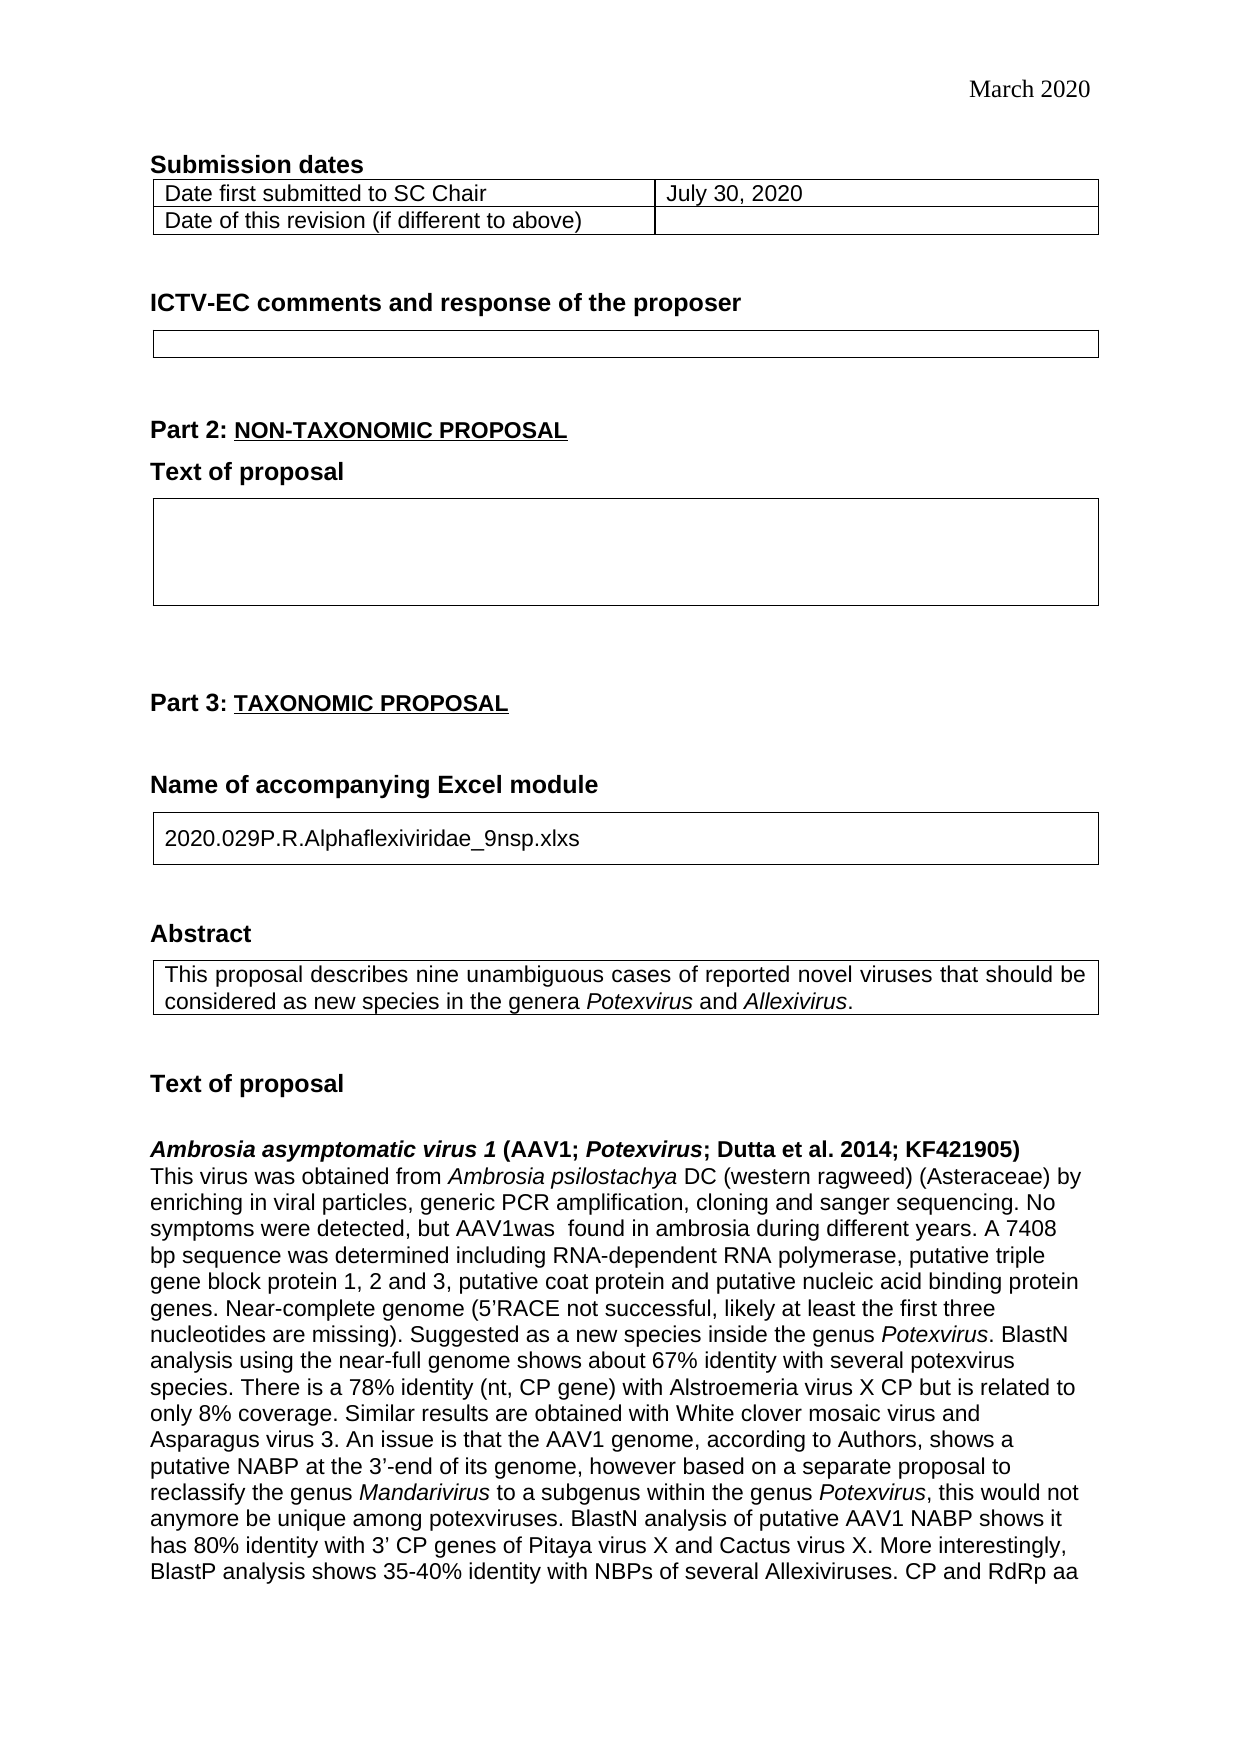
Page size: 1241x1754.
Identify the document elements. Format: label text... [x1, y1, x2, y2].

table_header 2020.029P.R.Alphaflexiviridae_9nsp.xlxs [154, 813, 1098, 864]
text Submission dates [150, 150, 1090, 179]
table_header [154, 331, 1098, 357]
table_header [154, 499, 1098, 604]
table_cell [656, 207, 1098, 233]
table_header Date first submitted to SC Chair [154, 180, 654, 206]
text Text of proposal [150, 1069, 1090, 1097]
table_header This proposal describes nine unambiguous cases of reported novel viruses that should be considered as new species in the genera Potexvirus and Allexivirus. [154, 961, 1098, 1014]
text Name of accompanying Excel module [150, 771, 1090, 799]
text Text of proposal [150, 457, 1090, 486]
table_header July 30, 2020 [656, 180, 1098, 206]
text Abstract [150, 919, 1090, 948]
text Part 3: TAXONOMIC PROPOSAL [150, 688, 1090, 717]
text ICTV-EC comments and response of the proposer [150, 288, 1090, 317]
text Part 2: NON-TAXONOMIC PROPOSAL [150, 416, 1090, 444]
table_cell Date of this revision (if different to above) [154, 207, 654, 233]
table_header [139, 1110, 1100, 1584]
